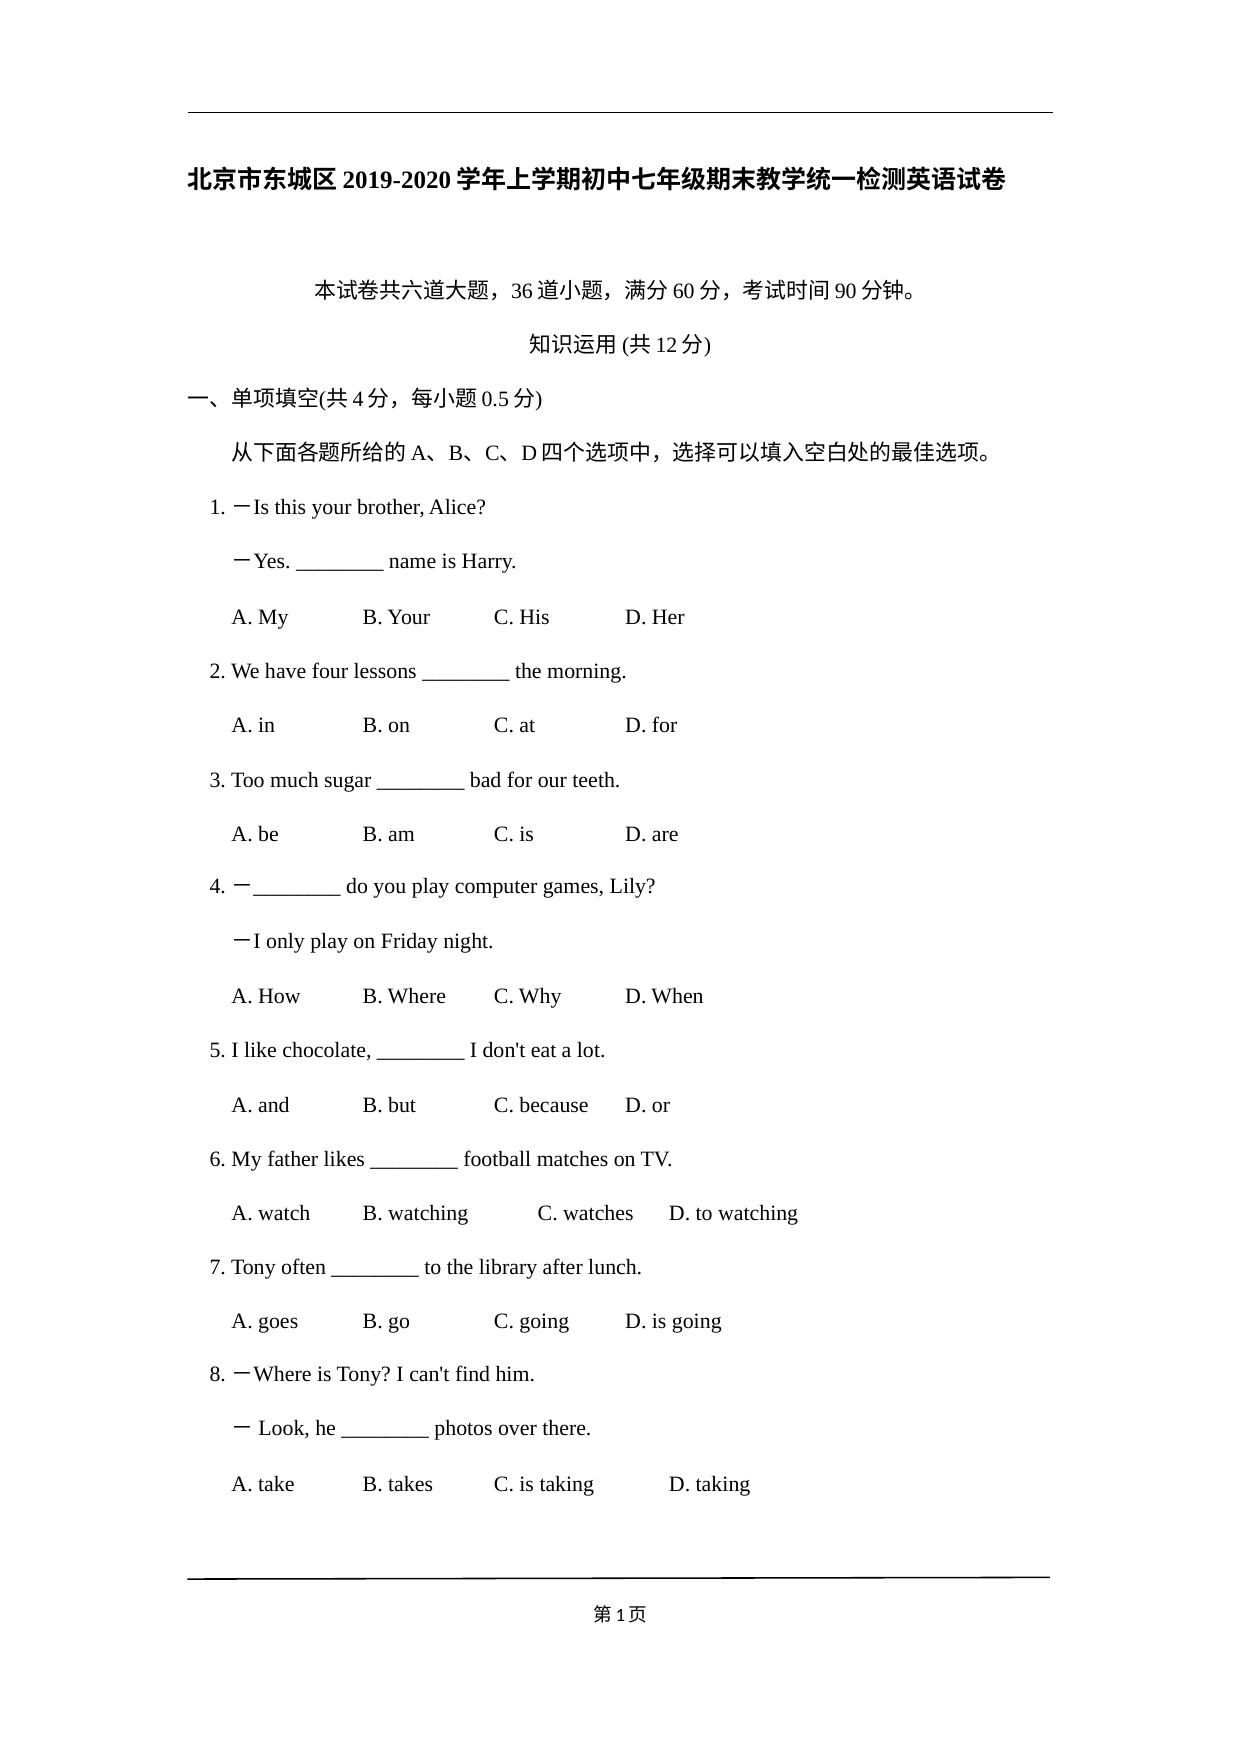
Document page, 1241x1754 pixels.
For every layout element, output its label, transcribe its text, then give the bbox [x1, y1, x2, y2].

text 4. －________ do you play computer games, Lily? [187, 867, 1053, 900]
text 从下面各题所给的A、B、C、D四个选项中，选择可以填入空白处的最佳选项。 [187, 433, 1053, 467]
text A. in B. on C. at D. for [187, 704, 1053, 738]
text － Look, he ________ photos over there. [187, 1408, 1053, 1442]
text 北京市东城区2019-2020学年上学期初中七年级期末教学统一检测英语试卷 [187, 160, 1053, 196]
text 5. I like chocolate, ________ I don't eat a lot. [187, 1029, 1053, 1063]
text 6. My father likes ________ football matches on TV. [187, 1138, 1053, 1171]
text 3. Too much sugar ________ bad for our teeth. [187, 758, 1053, 792]
text 知识运用 (共12分) [187, 325, 1053, 358]
text 1. －Is this your brother, Alice? [187, 488, 1053, 521]
text A. My B. Your C. His D. Her [187, 596, 1053, 629]
text 8. －Where is Tony? I can't find him. [187, 1354, 1053, 1388]
text 一、单项填空(共4分，每小题0.5分) [187, 379, 1053, 413]
text 7. Tony often ________ to the library after lunch. [187, 1246, 1053, 1279]
text A. goes B. go C. going D. is going [187, 1300, 1053, 1333]
text A. How B. Where C. Why D. When [187, 975, 1053, 1008]
text 2. We have four lessons ________ the morning. [187, 650, 1053, 683]
text 本试卷共六道大题，36道小题，满分60分，考试时间90分钟。 [187, 271, 1053, 304]
text A. take B. takes C. is taking D. taking [187, 1463, 1053, 1496]
text －I only play on Friday night. [187, 921, 1053, 954]
text A. be B. am C. is D. are [187, 813, 1053, 846]
text A. and B. but C. because D. or [187, 1083, 1053, 1117]
text －Yes. ________ name is Harry. [187, 542, 1053, 575]
text A. watch B. watching C. watches D. to watching [187, 1192, 1053, 1225]
